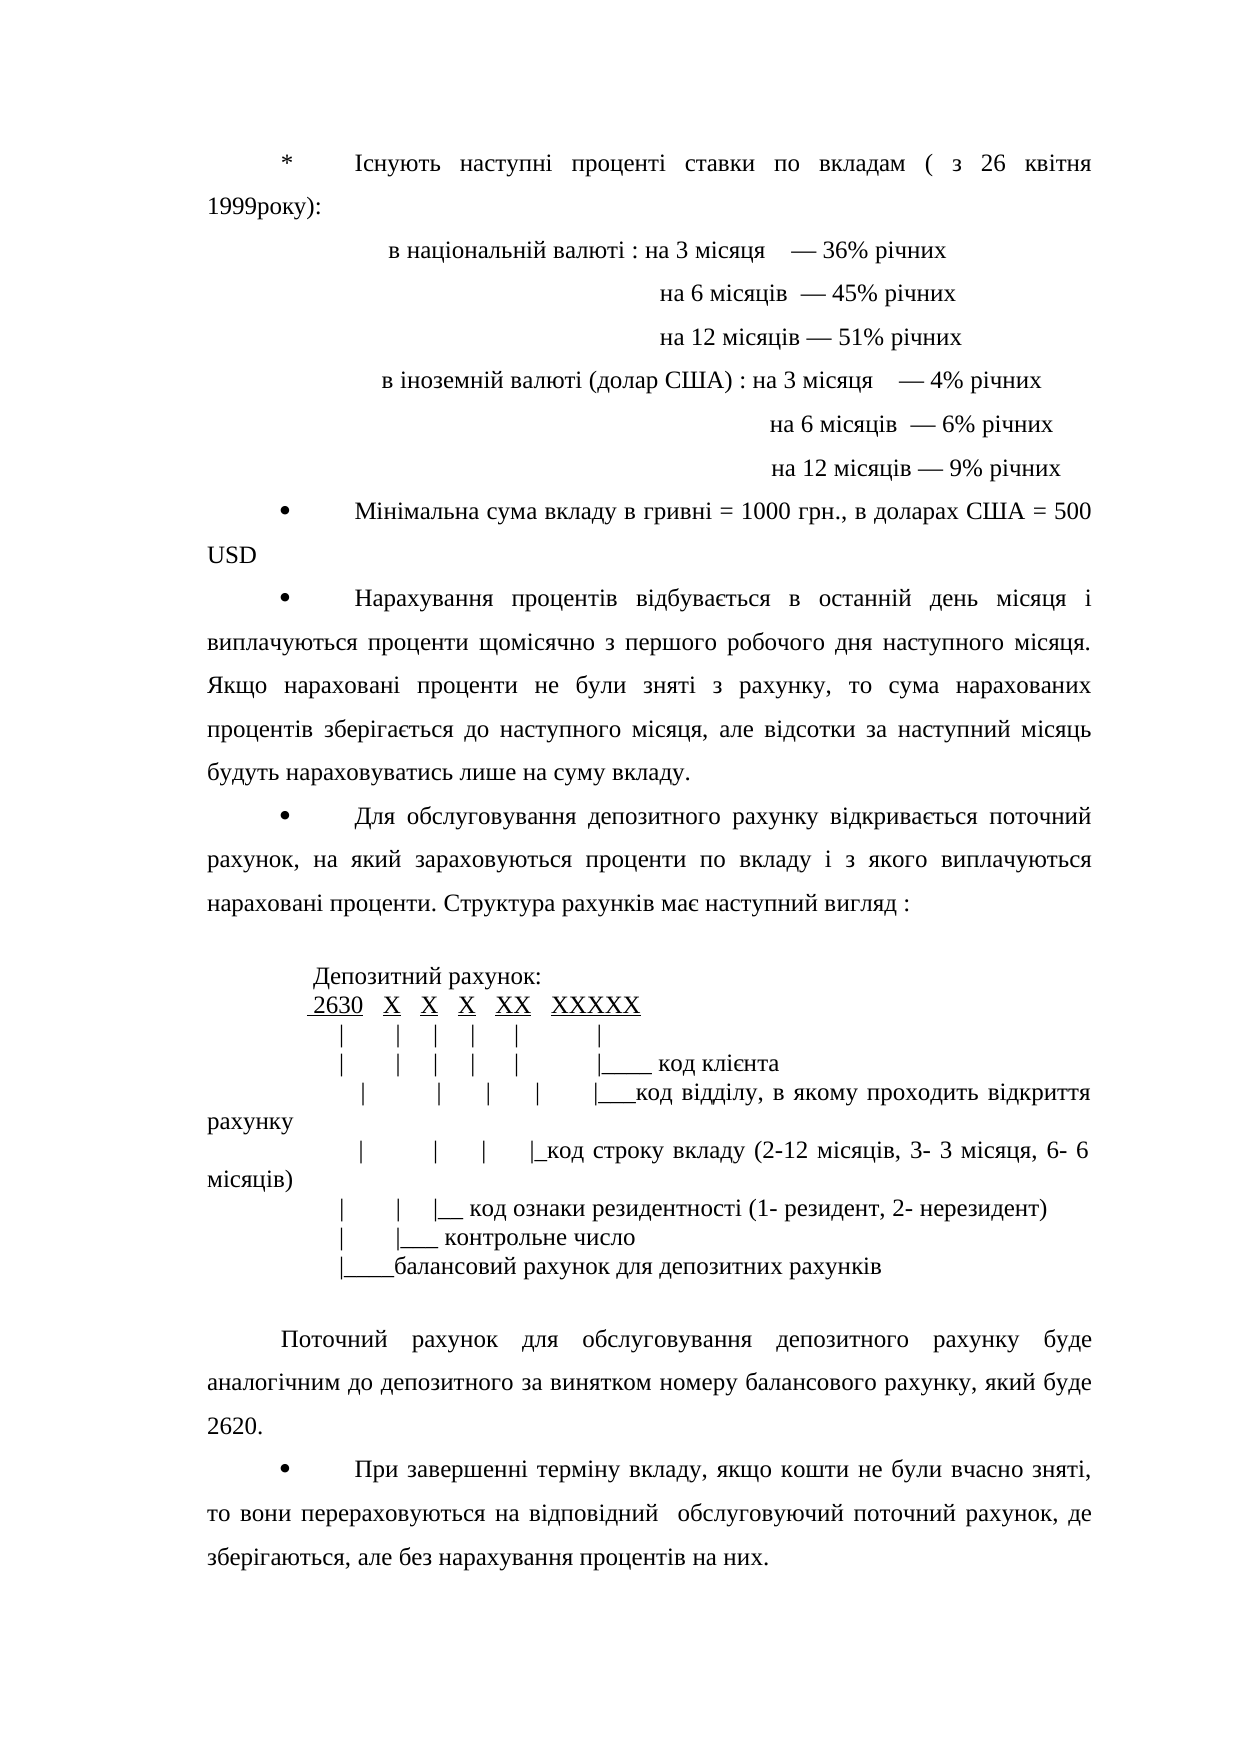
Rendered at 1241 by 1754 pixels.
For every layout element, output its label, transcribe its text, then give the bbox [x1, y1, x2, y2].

list в національній валюті : на 3 місяця — 36% річних [207, 235, 1092, 264]
list в іноземній валюті (долар США) : на 3 місяця — 4% річних [207, 365, 1092, 394]
list 2630 X X X XX XXXXX [207, 989, 1092, 1019]
list Депозитний рахунок: [207, 961, 1092, 989]
list | | |__ код ознаки резидентності (1- резидент, 2- нерезидент) [207, 1193, 1092, 1222]
list на 12 місяців — 51% річних [207, 322, 1092, 351]
list Мінімальна сума вкладу в гривні = 1000 грн., в доларах США = 500 USD [207, 496, 1092, 569]
list | |___ контрольне число [207, 1222, 1092, 1251]
list | | | | | | [207, 1019, 1092, 1048]
list на 6 місяців — 45% річних [207, 278, 1092, 307]
list Нарахування процентів відбувається в останній день місяця і виплачуються проценти щомісячно з першого робочого дня наступного місяця. Якщо нараховані проценти не були зняті з рахунку, то сума нарахованих процентів зберігається до наступного місяця, але відсотки за наступний місяць будуть нараховуватись лише на суму вкладу. [207, 583, 1092, 786]
list Для обслуговування депозитного рахунку відкривається поточний рахунок, на який зараховуються проценти по вкладу і з якого виплачуються нараховані проценти. Структура рахунків має наступний вигляд : [207, 801, 1092, 917]
list | | | | |___код відділу, в якому проходить відкриття рахунку [207, 1077, 1092, 1135]
list | | | | | |____ код клієнта [207, 1048, 1092, 1077]
list | | | |_код строку вкладу (2-12 місяців, 3- 3 місяця, 6- 6 місяців) [207, 1135, 1092, 1193]
list |____балансовий рахунок для депозитних рахунків [207, 1251, 1092, 1280]
list на 6 місяців — 6% річних [207, 409, 1092, 438]
list Існують наступні проценті ставки по вкладам ( з 26 квітня 1999року): [207, 148, 1092, 220]
list Поточний рахунок для обслуговування депозитного рахунку буде аналогічним до депозитного за винятком номеру балансового рахунку, який буде 2620. [207, 1324, 1092, 1440]
list При завершенні терміну вкладу, якщо кошти не були вчасно зняті, то вони перераховуються на відповідний обслуговуючий поточний рахунок, де зберігаються, але без нарахування процентів на них. [207, 1454, 1092, 1571]
list на 12 місяців — 9% річних [207, 452, 1092, 482]
